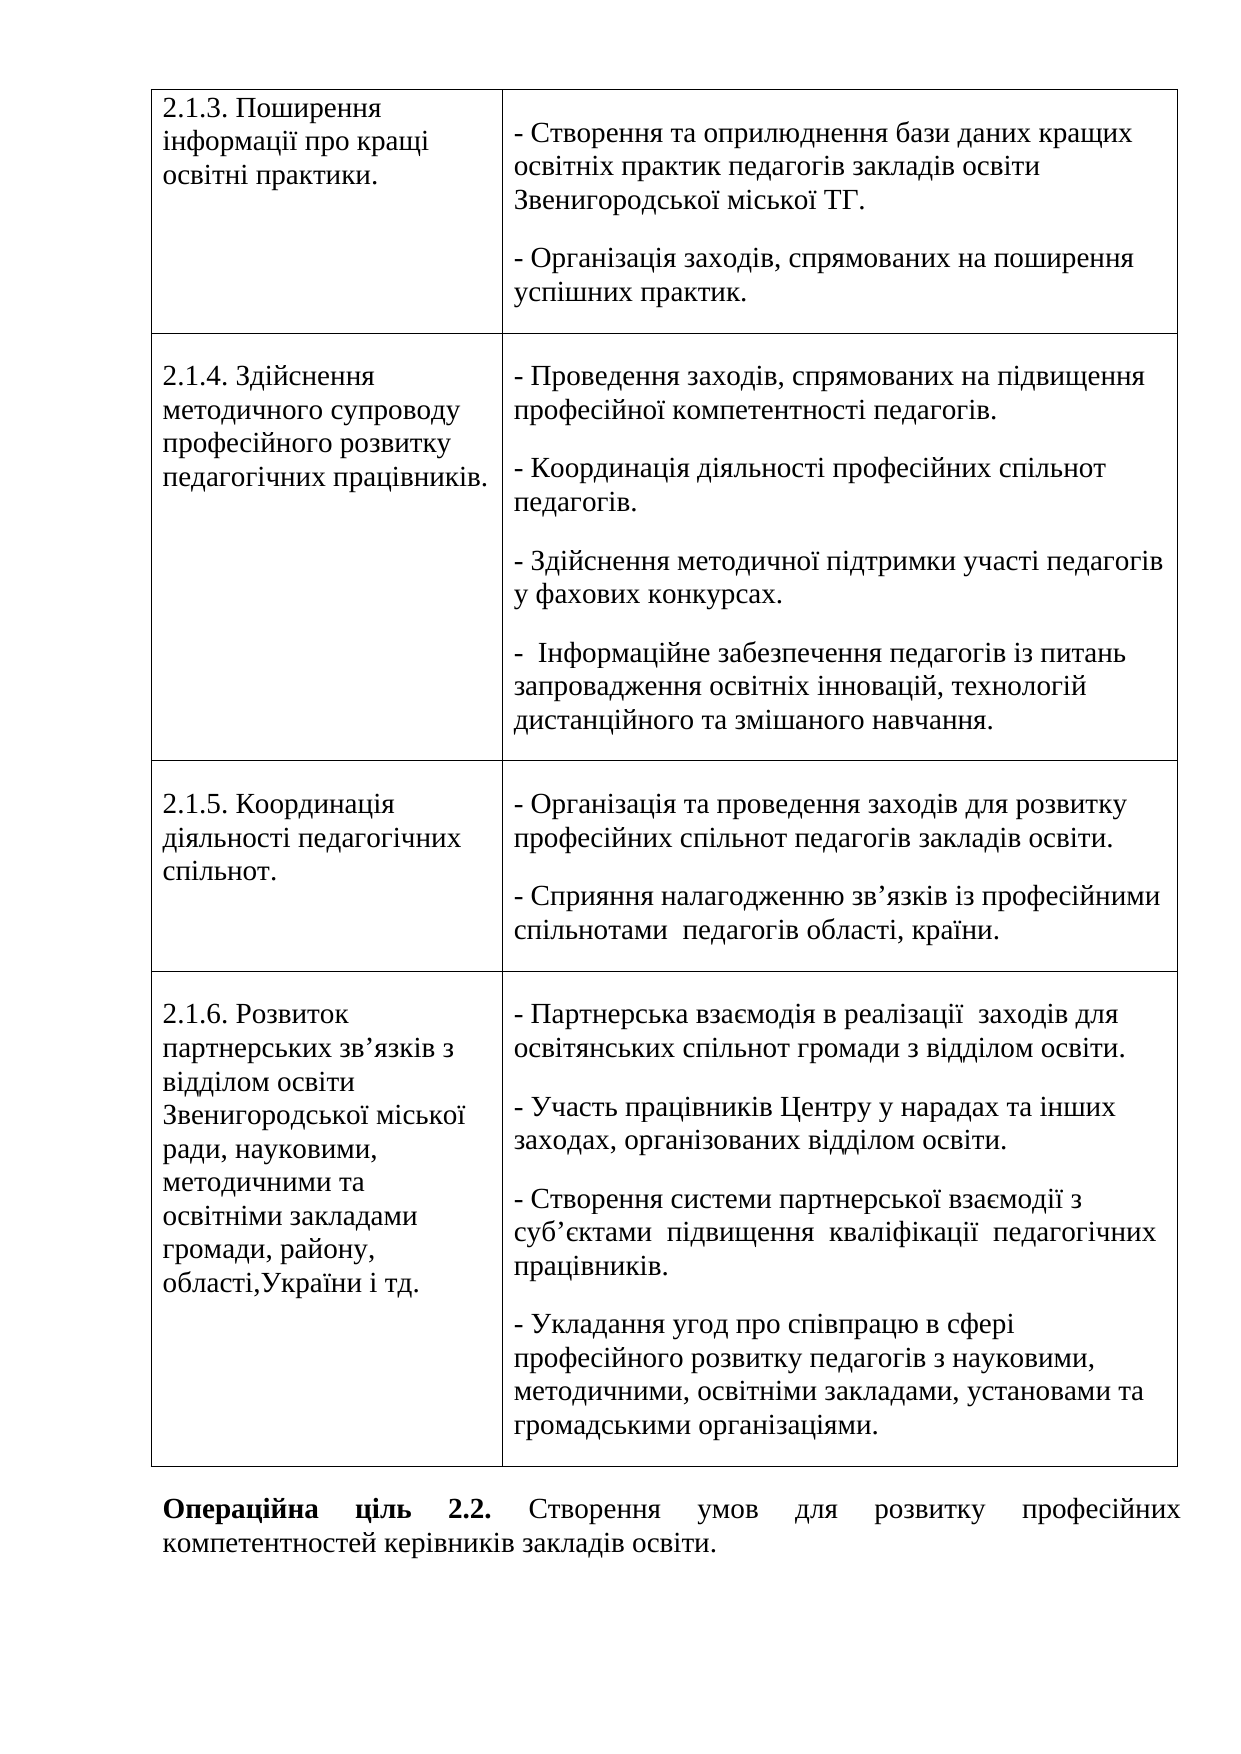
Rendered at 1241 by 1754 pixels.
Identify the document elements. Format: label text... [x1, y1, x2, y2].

table_cell - Створення та оприлюднення бази даних кращих освітніх практик педагогів закладів освіти Звенигородської міської ТГ. - Організація заходів, спрямованих на поширення успішних практик. [503, 90, 1177, 332]
table_cell 2.1.5. Координація діяльності педагогічних спільнот. [152, 761, 502, 971]
table_cell 2.1.6. Розвиток партнерських зв’язків з відділом освіти Звенигородської міської ради, науковими, методичними та освітніми закладами громади, району, області,України і тд. [152, 972, 502, 1466]
table_cell - Проведення заходів, спрямованих на підвищення професійної компетентності педагогів. - Координація діяльності професійних спільнот педагогів. - Здійснення методичної підтримки участі педагогів у фахових конкурсах. - Інформаційне забезпечення педагогів із питань запровадження освітніх інновацій, технологій дистанційного та змішаного навчання. [503, 334, 1177, 760]
table_cell 2.1.3. Поширення інформації про кращі освітні практики. [152, 90, 502, 332]
text Операційна ціль 2.2. Створення умов для розвитку професійних компетентностей керівників закладів освіти. [162, 1492, 1181, 1559]
table_cell 2.1.4. Здійснення методичного супроводу професійного розвитку педагогічних працівників. [152, 334, 502, 760]
table_cell - Партнерська взаємодія в реалізації заходів для освітянських спільнот громади з відділом освіти. - Участь працівників Центру у нарадах та інших заходах, організованих відділом освіти. - Створення системи партнерської взаємодії з суб’єктами підвищення кваліфікації педагогічних працівників. - Укладання угод про співпрацю в сфері професійного розвитку педагогів з науковими, методичними, освітніми закладами, установами та громадськими організаціями. [503, 972, 1177, 1466]
table_cell - Організація та проведення заходів для розвитку професійних спільнот педагогів закладів освіти. - Сприяння налагодженню зв’язків із професійними спільнотами педагогів області, країни. [503, 761, 1177, 971]
